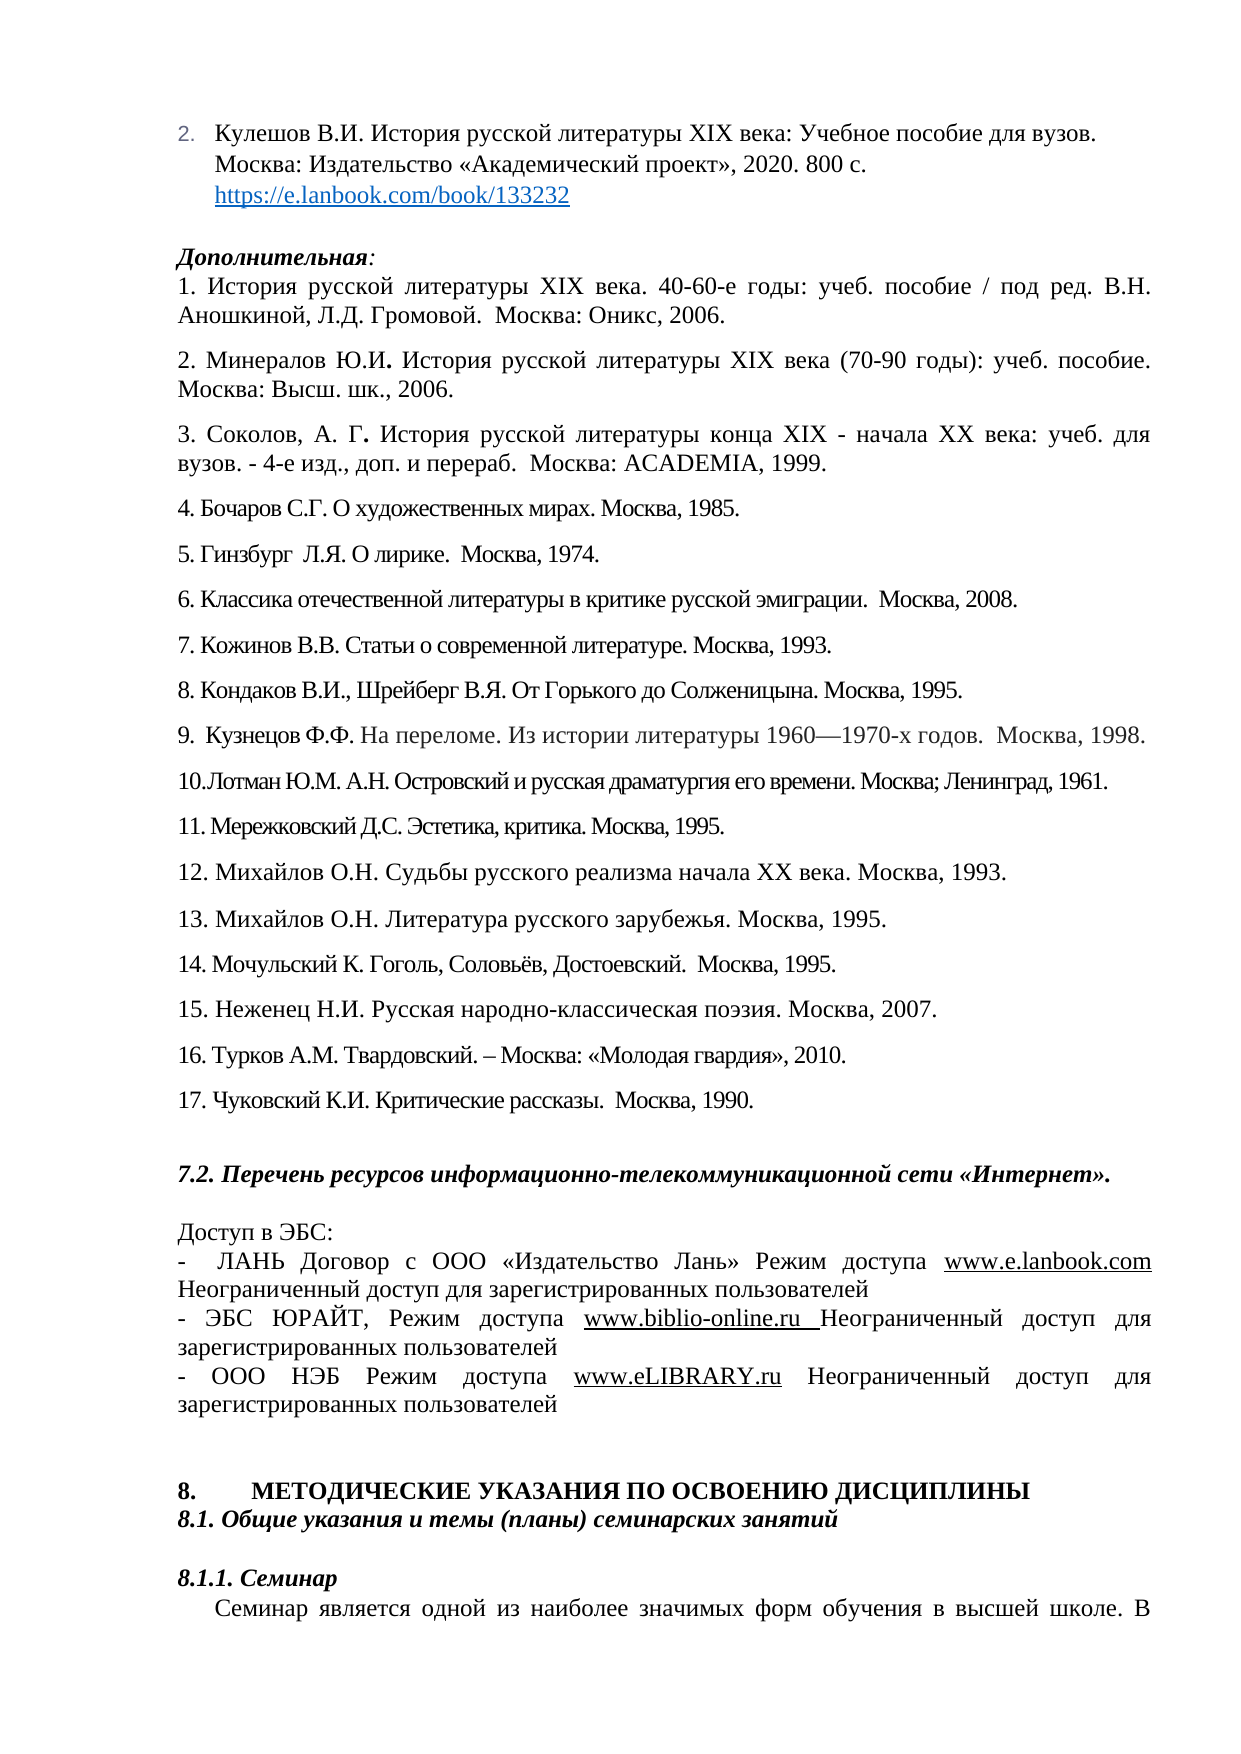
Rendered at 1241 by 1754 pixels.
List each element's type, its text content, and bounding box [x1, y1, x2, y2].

text 11. Мережковский Д.С. Эстетика, критика. Москва, 1995. [177, 811, 1152, 840]
text 8.1. Общие указания и темы (планы) семинарских занятий [177, 1504, 1152, 1533]
text - ЛАНЬ Договор с ООО «Издательство Лань» Режим доступа www.e.lanbook.com Неограниченный доступ для зарегистрированных пользователей [177, 1246, 1152, 1303]
text 5. Гинзбург Л.Я. О лирике. Москва, 1974. [177, 539, 1152, 568]
text 16. Турков А.М. Твардовский. – Москва: «Молодая гвардия», 2010. [177, 1040, 1152, 1069]
text 4. Бочаров С.Г. О художественных мирах. Москва, 1985. [177, 493, 1152, 522]
text 3. Соколов, А. Г. История русской литературы конца ХIX - начала ХХ века: учеб. для вузов. - 4-е изд., доп. и перераб. Москва: ACADEMIA, 1999. [177, 419, 1152, 477]
list Кулешов В.И. История русской литературы XIX века: Учебное пособие для вузов. Москва: Издательство «Академический проект», 2020. 800 с. https://e.lanbook.com/book/133232 [177, 118, 1152, 209]
text 15. Неженец Н.И. Русская народно-классическая поэзия. Москва, 2007. [177, 994, 1152, 1023]
text 6. Классика отечественной литературы в критике русской эмиграции. Москва, 2008. [177, 584, 1152, 613]
text 13. Михайлов О.Н. Литература русского зарубежья. Москва, 1995. [177, 904, 1152, 932]
text 8. МЕТОДИЧЕСКИЕ УКАЗАНИЯ ПО ОСВОЕНИЮ ДИСЦИПЛИНЫ [177, 1476, 1152, 1504]
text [177, 1593, 1152, 1622]
text 10.Лотман Ю.М. А.Н. Островский и русская драматургия его времени. Москва; Ленинград, 1961. [177, 766, 1152, 795]
text 8. Кондаков В.И., Шрейберг В.Я. От Горького до Солженицына. Москва, 1995. [177, 675, 1152, 704]
text - ЭБС ЮРАЙТ, Режим доступа www.biblio-online.ru Неограниченный доступ для зарегистрированных пользователей [177, 1303, 1152, 1361]
text 2. Минералов Ю.И. История русской литературы XIX века (70-90 годы): учеб. пособие. Москва: Высш. шк., 2006. [177, 345, 1152, 403]
text 9. Кузнецов Ф.Ф. На переломе. Из истории литературы 1960—1970-х годов. Москва, 1998. [177, 721, 1152, 749]
text 14. Мочульский К. Гоголь, Соловьёв, Достоевский. Москва, 1995. [177, 949, 1152, 978]
text 7.2. Перечень ресурсов информационно-телекоммуникационной сети «Интернет». [177, 1159, 1152, 1188]
text 7. Кожинов В.В. Статьи о современной литературе. Москва, 1993. [177, 630, 1152, 658]
text Доступ в ЭБС: [177, 1217, 1152, 1246]
text Дополнительная: [177, 242, 1152, 271]
text 1. История русской литературы XIX века. 40-60-е годы: учеб. пособие / под ред. В.Н. Аношкиной, Л.Д. Громовой. Москва: Оникс, 2006. [177, 271, 1152, 328]
text - ООО НЭБ Режим доступа www.eLIBRARY.ru Неограниченный доступ для зарегистрированных пользователей [177, 1361, 1152, 1418]
text 12. Михайлов О.Н. Судьбы русского реализма начала ХХ века. Москва, 1993. [177, 857, 1152, 886]
text 17. Чуковский К.И. Критические рассказы. Москва, 1990. [177, 1085, 1152, 1114]
text 8.1.1. Семинар [177, 1563, 1152, 1592]
